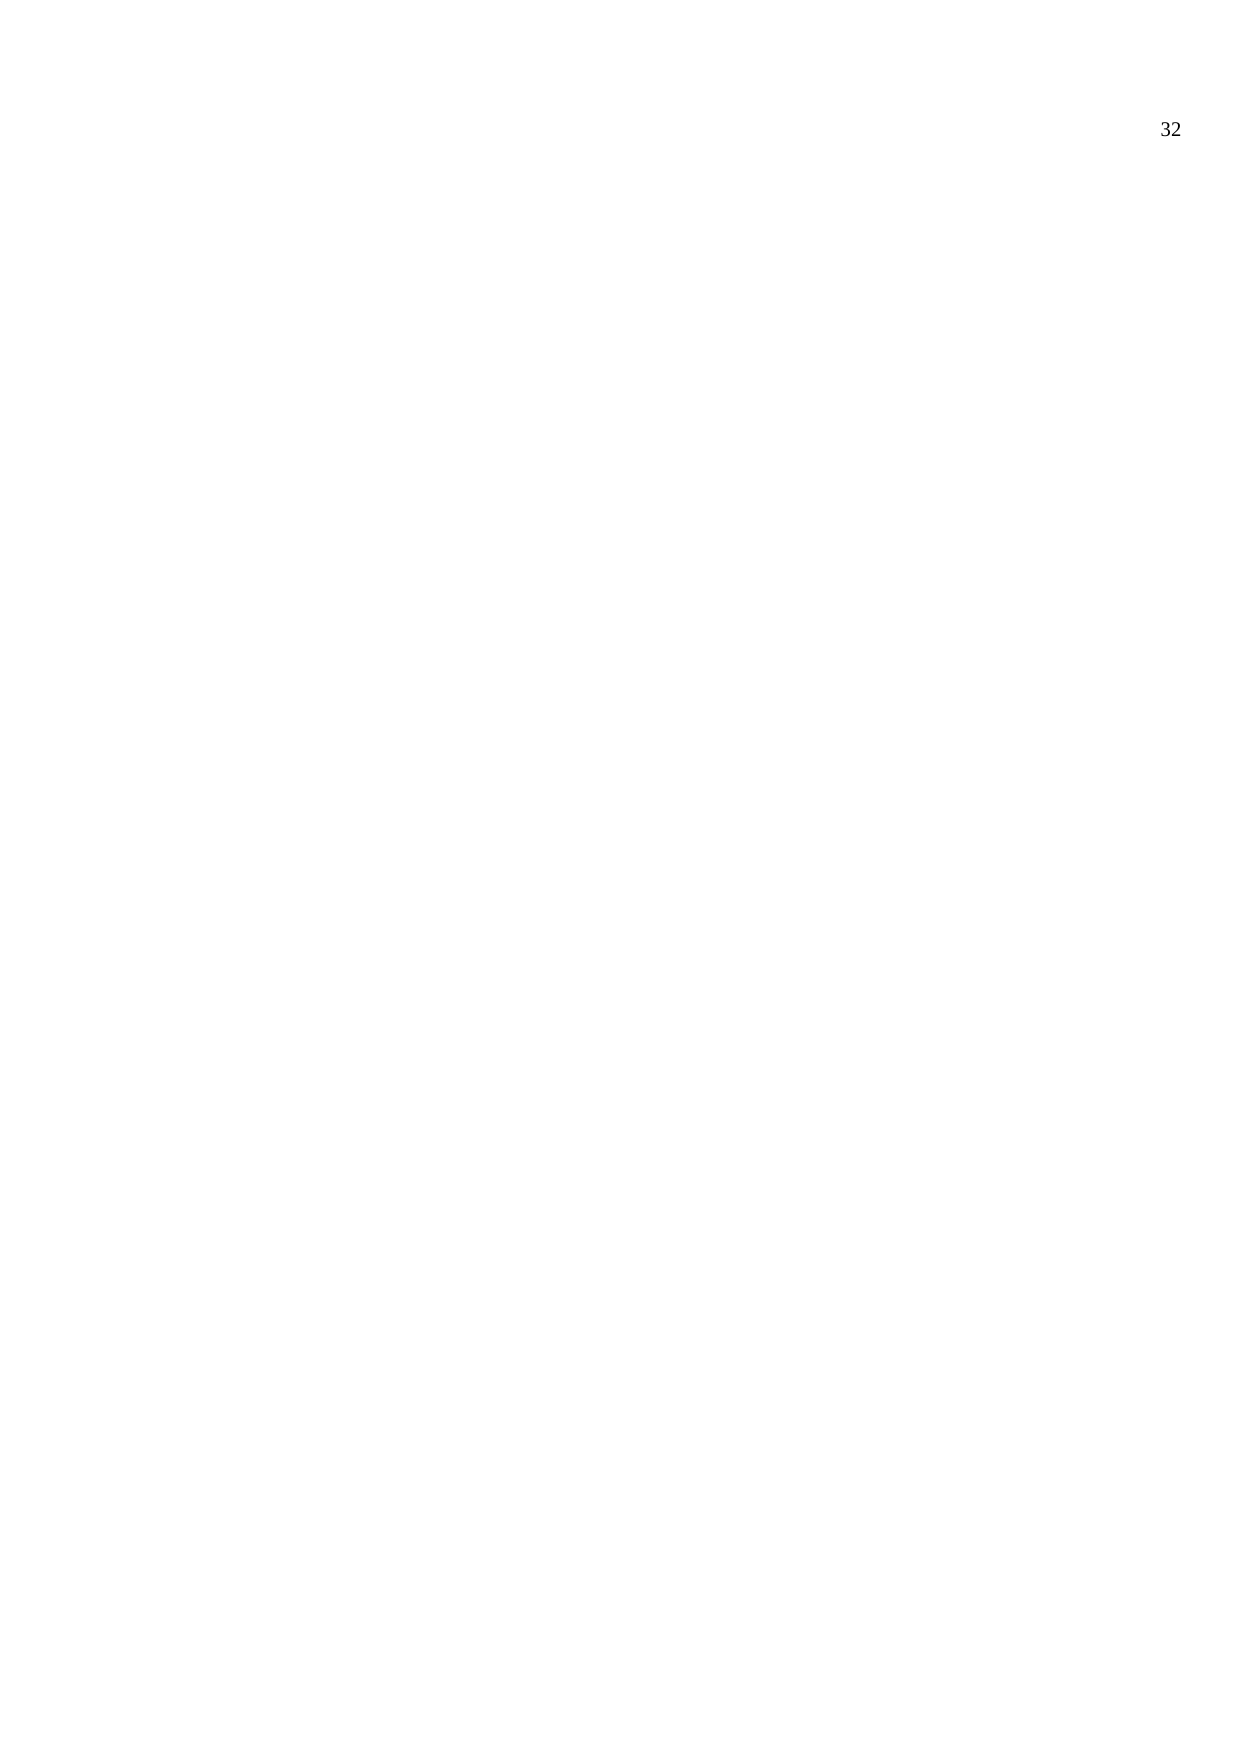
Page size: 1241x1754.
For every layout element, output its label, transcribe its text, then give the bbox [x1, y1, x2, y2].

text 32 [1160, 117, 1183, 141]
